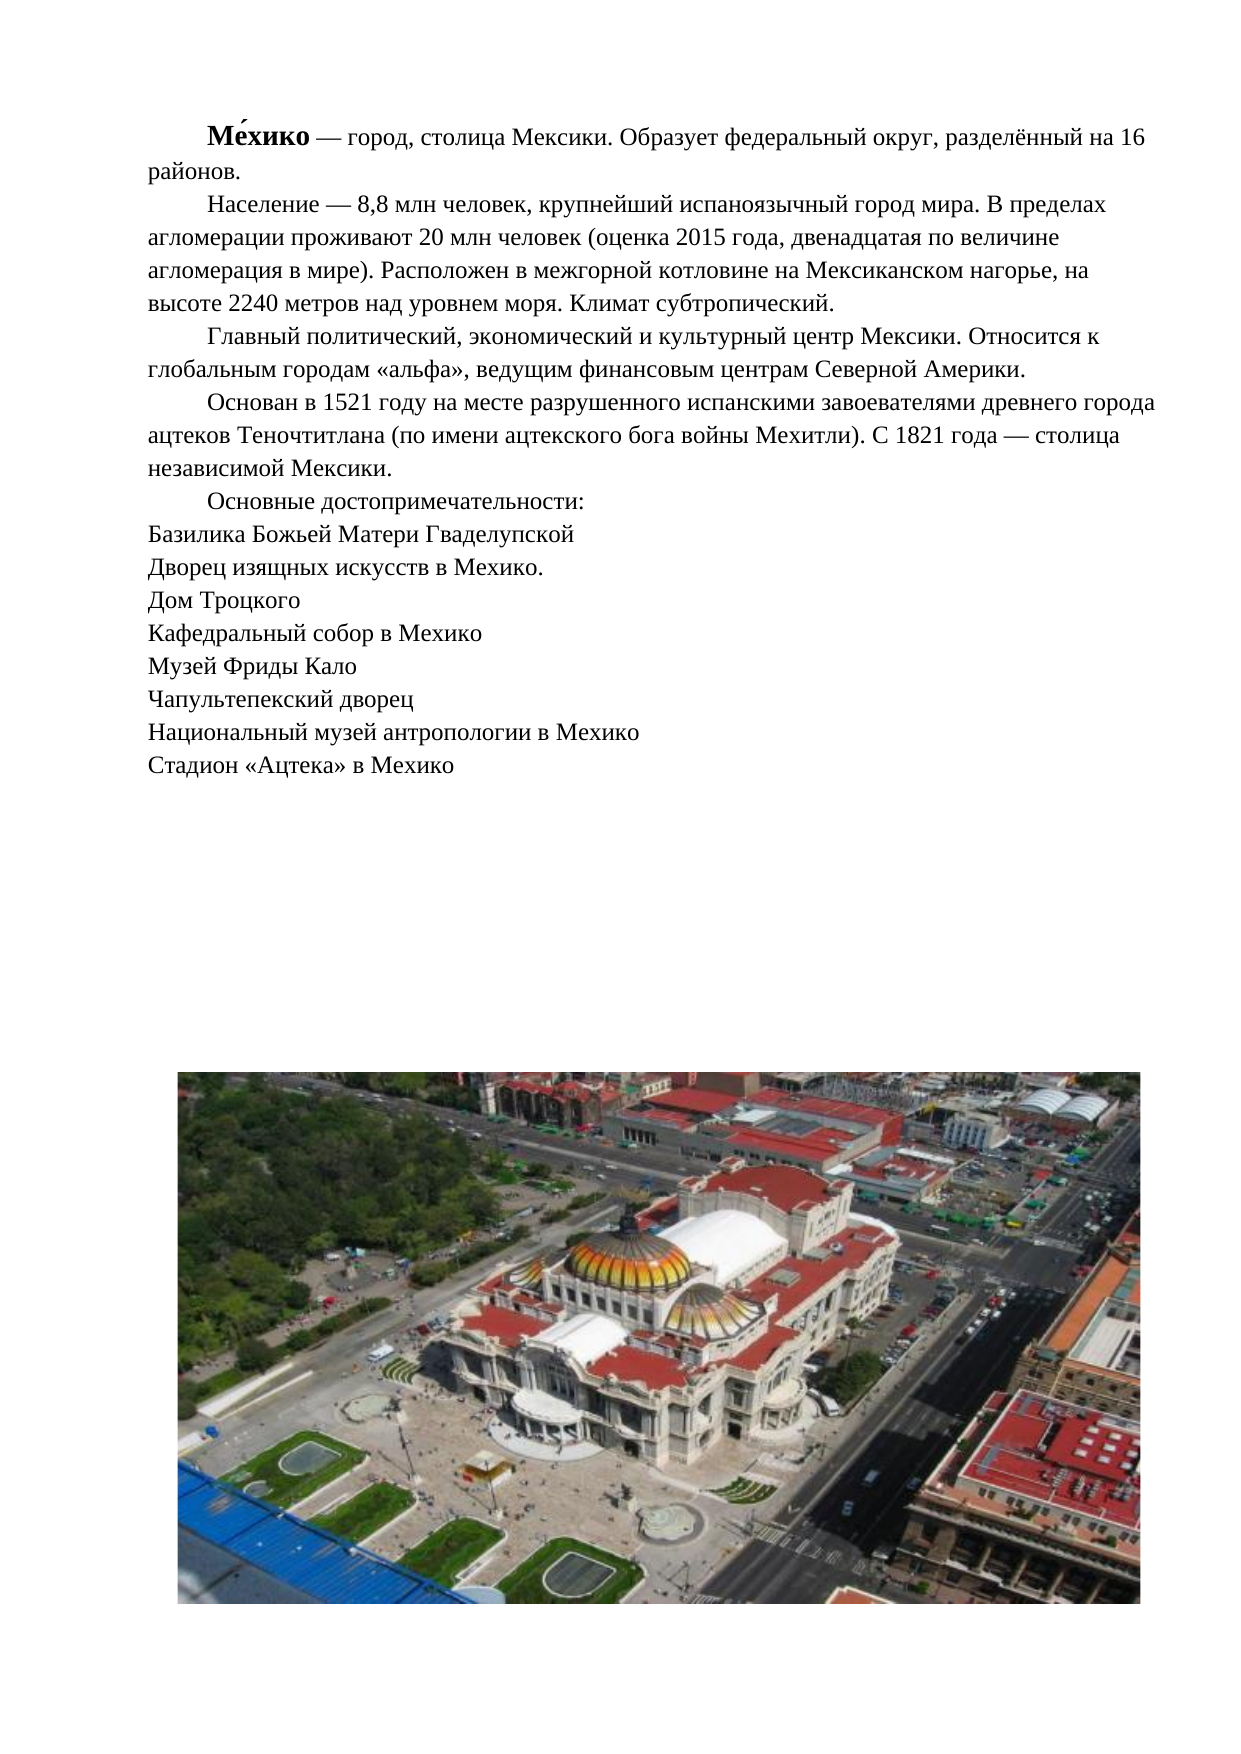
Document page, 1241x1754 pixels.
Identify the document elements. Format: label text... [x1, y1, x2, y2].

text Чапультепекский дворец [148, 684, 1167, 713]
text Население — 8,8 млн человек, крупнейший испаноязычный город мира. В пределах агломерации проживают 20 млн человек (оценка 2015 года, двенадцатая по величине агломерация в мире). Расположен в межгорной котловине на Мексиканском нагорье, на высоте 2240 метров над уровнем моря. Климат субтропический. [148, 189, 1167, 317]
text Основные достопримечательности: [148, 486, 1167, 515]
text Базилика Божьей Матери Гваделупской [148, 519, 1167, 548]
text Дом Троцкого [148, 585, 1167, 614]
text Ме́хико — город, столица Мексики. Образует федеральный округ, разделённый на 16 районов. [148, 118, 1167, 185]
picture [177, 1072, 1141, 1604]
text Кафедральный собор в Мехико [148, 618, 1167, 647]
text Основан в 1521 году на месте разрушенного испанскими завоевателями древнего города ацтеков Теночтитлана (по имени ацтекского бога войны Мехитли). С 1821 года — столица независимой Мексики. [148, 387, 1167, 482]
text Дворец изящных искусств в Мехико. [148, 552, 1167, 581]
text Национальный музей антропологии в Мехико [148, 717, 1167, 746]
text Стадион «Ацтека» в Мехико [148, 750, 1167, 779]
text Главный политический, экономический и культурный центр Мексики. Относится к глобальным городам «альфа», ведущим финансовым центрам Северной Америки. [148, 321, 1167, 383]
text Музей Фриды Кало [148, 651, 1167, 680]
